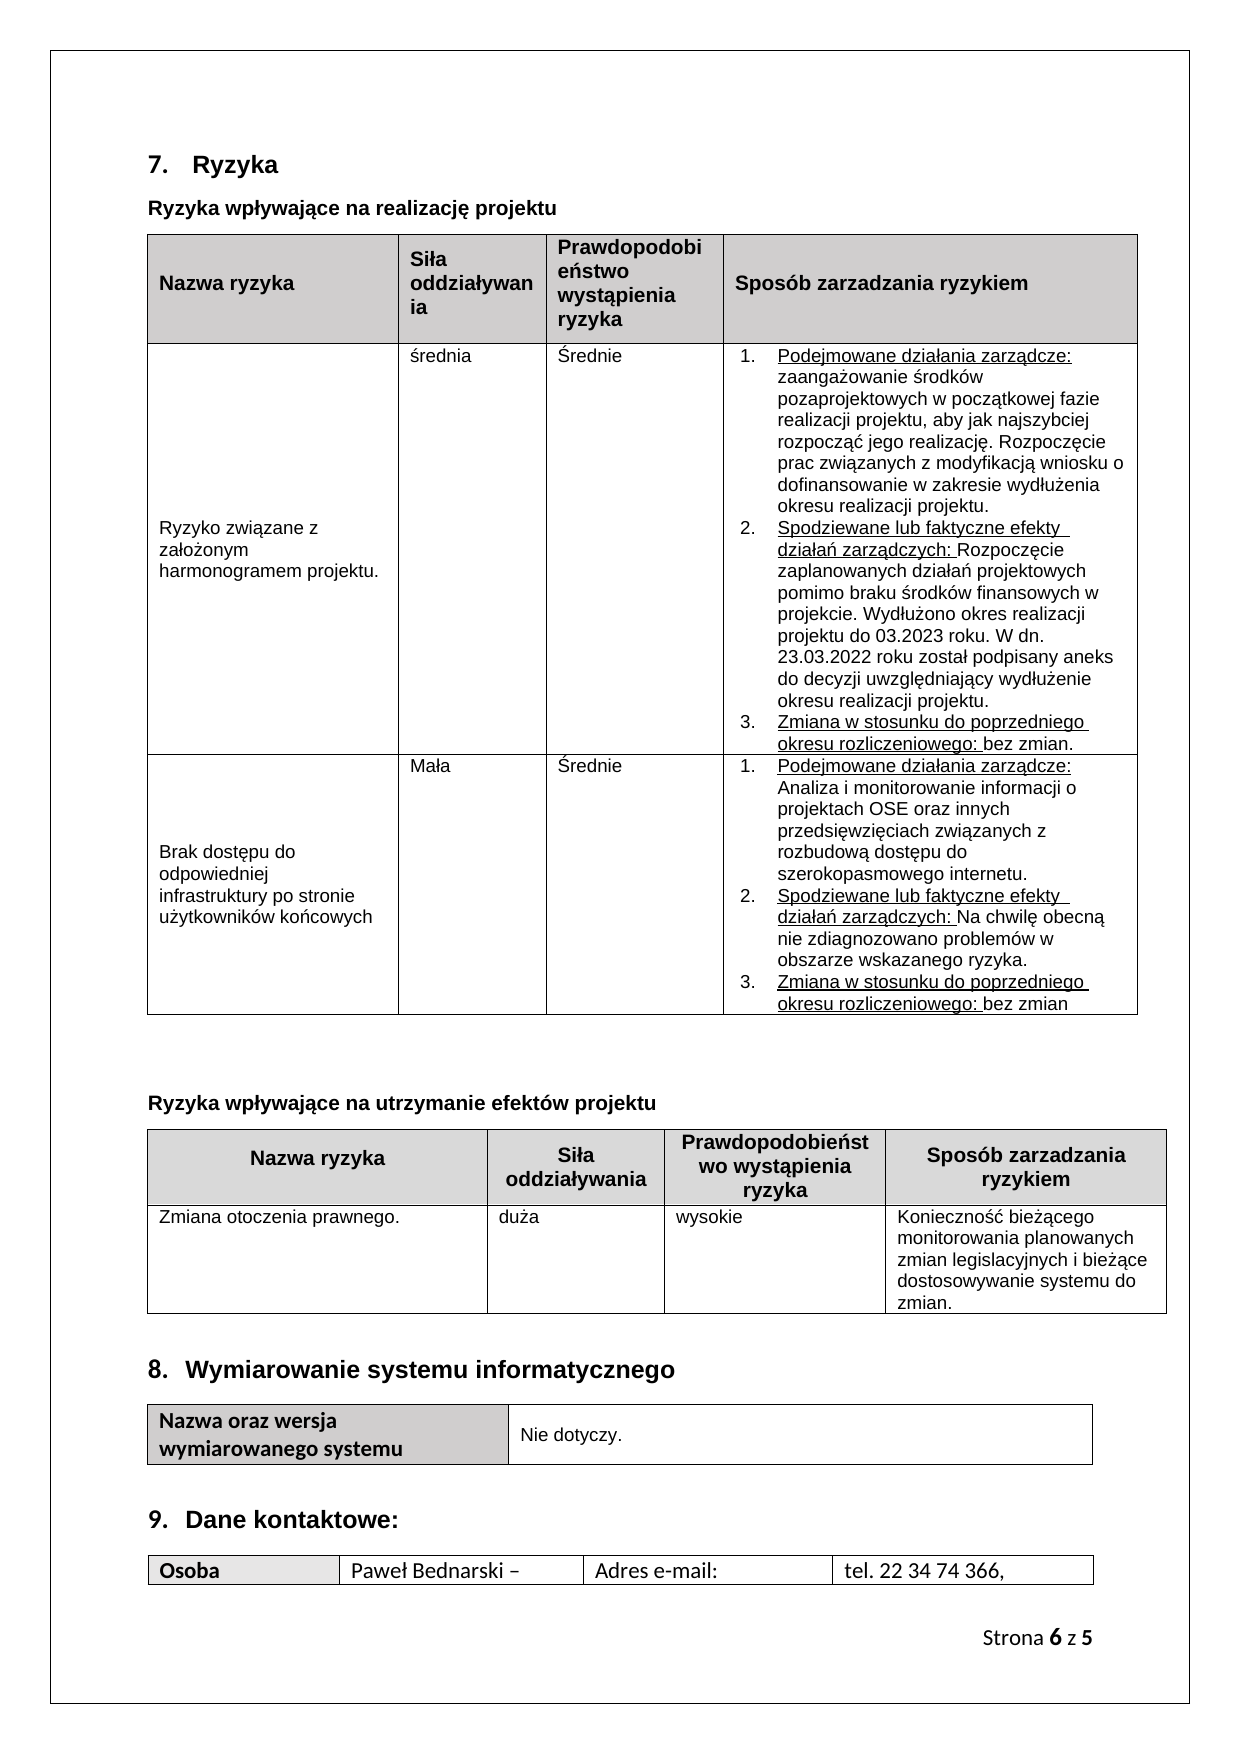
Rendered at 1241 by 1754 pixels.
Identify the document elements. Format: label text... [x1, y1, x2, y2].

table_header Siła oddziaływania [488, 1130, 664, 1204]
table_cell Średnie [547, 344, 723, 754]
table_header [833, 1556, 1093, 1584]
list Ryzyka [148, 147, 1093, 181]
table_header Nazwa ryzyka [148, 1130, 487, 1204]
text Ryzyka wpływające na realizację projektu [148, 196, 1093, 219]
table_header Siła oddziaływania [399, 235, 546, 343]
table_cell Ryzyko związane z założonym harmonogramem projektu. [148, 344, 398, 754]
list Wymiarowanie systemu informatycznego [148, 1352, 1093, 1385]
table_cell Średnie [547, 755, 723, 1014]
table_header Nazwa oraz wersja wymiarowanego systemu [148, 1405, 508, 1464]
table_cell Mała [399, 755, 546, 1014]
table_cell Zmiana otoczenia prawnego. [148, 1206, 487, 1313]
table_header Sposób zarzadzania ryzykiem [886, 1130, 1166, 1204]
text Ryzyka wpływające na utrzymanie efektów projektu [148, 1091, 1093, 1115]
table_cell duża [488, 1206, 664, 1313]
table_header Prawdopodobieństwo wystąpienia ryzyka [665, 1130, 885, 1204]
table_cell Podejmowane działania zarządcze: Analiza i monitorowanie informacji o projektach OSE oraz innych przedsięwzięciach związanych z rozbudową dostępu do szerokopasmowego internetu. Spodziewane lub faktyczne efekty działań zarządczych: Na chwilę obecną nie zdiagnozowano problemów w obszarze wskazanego ryzyka. Zmiana w stosunku do poprzedniego okresu rozliczeniowego: bez zmian [724, 755, 1137, 1014]
table_cell Brak dostępu do odpowiedniej infrastruktury po stronie użytkowników końcowych [148, 755, 398, 1014]
table_cell średnia [399, 344, 546, 754]
table_header Osoba kontaktowa [149, 1556, 339, 1584]
table_cell wysokie [665, 1206, 885, 1313]
table_header Sposób zarzadzania ryzykiem [724, 235, 1137, 343]
table_header Prawdopodobieństwo wystąpienia ryzyka [547, 235, 723, 343]
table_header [584, 1556, 832, 1584]
table_header Nazwa ryzyka [148, 235, 398, 343]
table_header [340, 1556, 583, 1584]
table_cell Podejmowane działania zarządcze: zaangażowanie środków pozaprojektowych w początkowej fazie realizacji projektu, aby jak najszybciej rozpocząć jego realizację. Rozpoczęcie prac związanych z modyfikacją wniosku o dofinansowanie w zakresie wydłużenia okresu realizacji projektu. Spodziewane lub faktyczne efekty działań zarządczych: Rozpoczęcie zaplanowanych działań projektowych pomimo braku środków finansowych w projekcie. Wydłużono okres realizacji projektu do 03.2023 roku. W dn. 23.03.2022 roku został podpisany aneks do decyzji uwzględniający wydłużenie okresu realizacji projektu. Zmiana w stosunku do poprzedniego okresu rozliczeniowego: bez zmian. [724, 344, 1137, 754]
table_cell Konieczność bieżącego monitorowania planowanych zmian legislacyjnych i bieżące dostosowywanie systemu do zmian. [886, 1206, 1166, 1313]
table_header Nie dotyczy. [509, 1405, 1092, 1464]
list Dane kontaktowe: [148, 1503, 1093, 1536]
